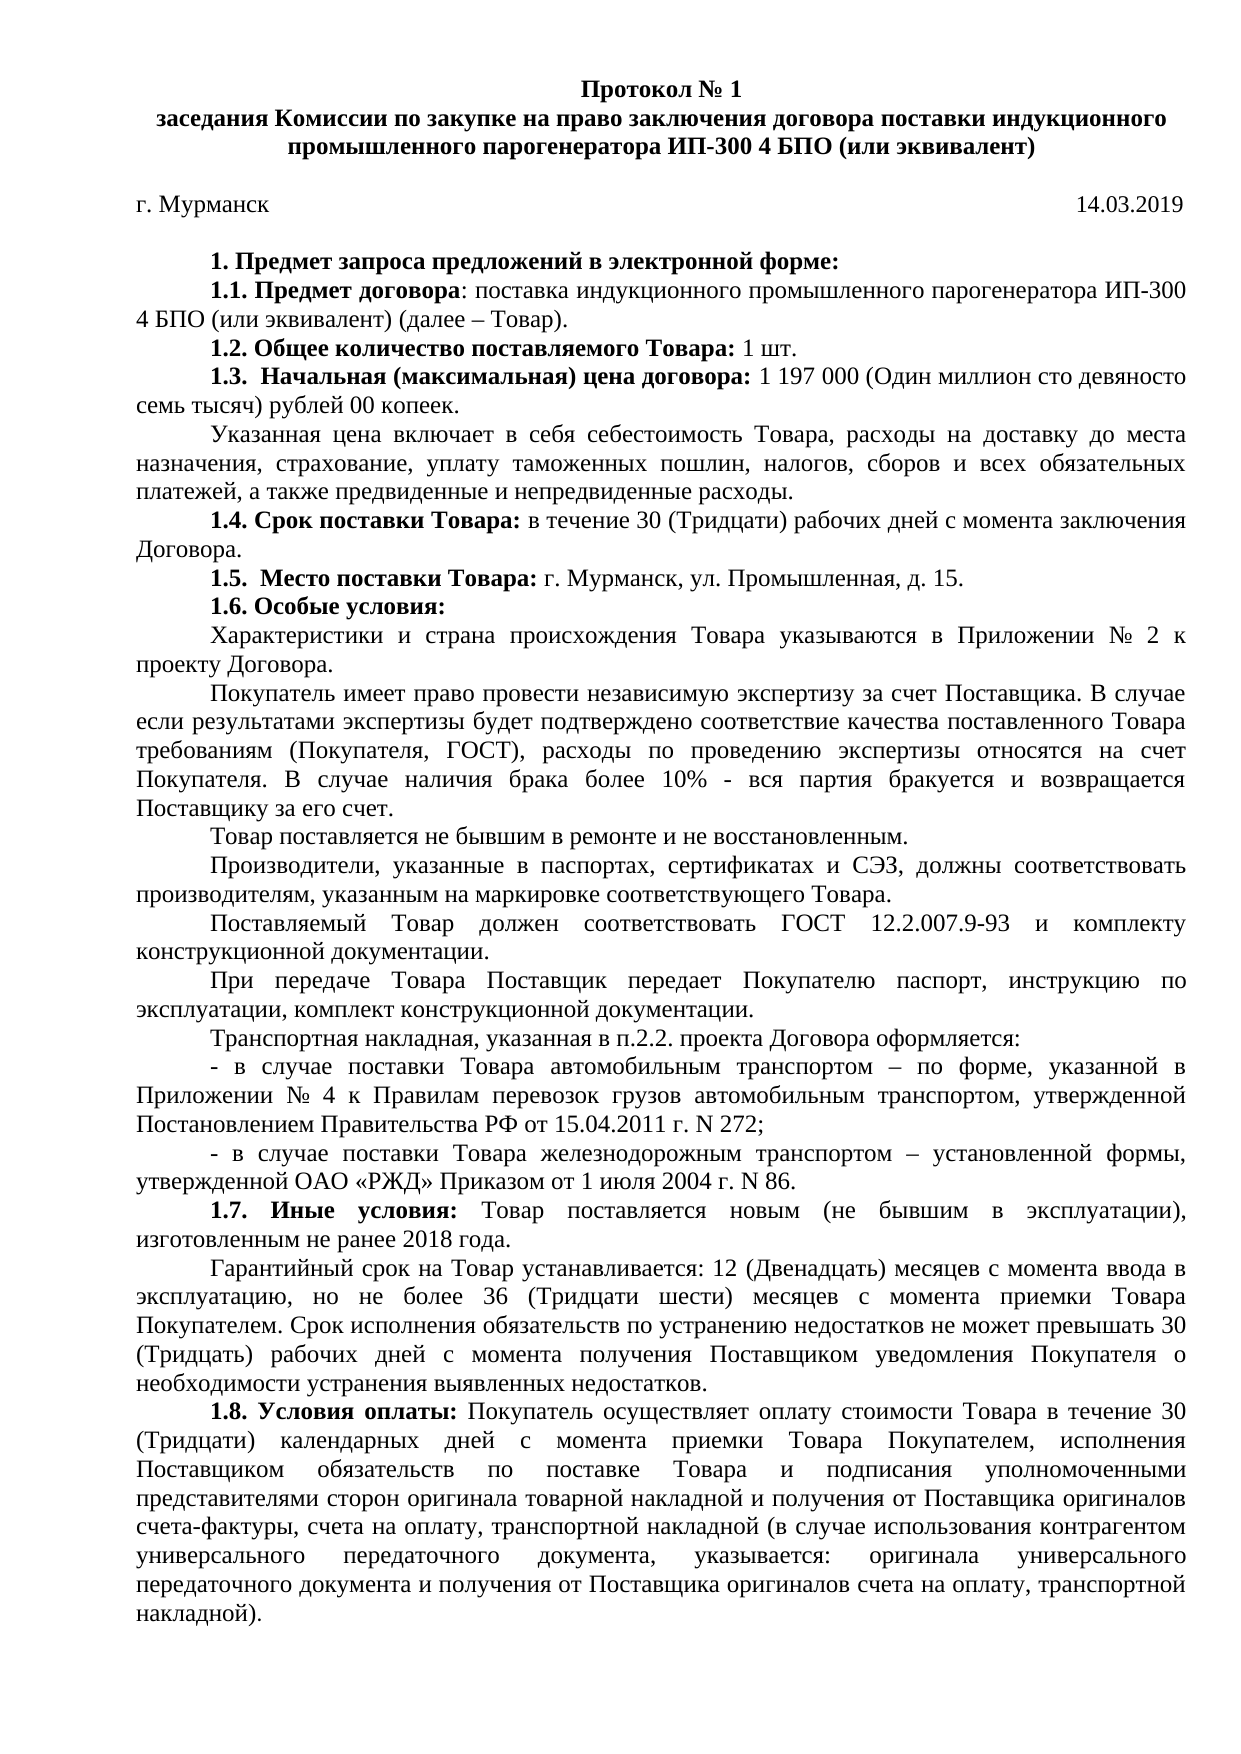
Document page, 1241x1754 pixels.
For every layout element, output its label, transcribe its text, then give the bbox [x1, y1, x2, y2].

text г. Мурманск 14.03.2019 [136, 189, 1187, 218]
text 1.4. Срок поставки Товара: в течение 30 (Тридцати) рабочих дней с момента заключения Договора. [136, 505, 1187, 563]
subtitle 1. Предмет запроса предложений в электронной форме: [136, 246, 1187, 275]
text Гарантийный срок на Товар устанавливается: 12 (Двенадцать) месяцев с момента ввода в эксплуатацию, но не более 36 (Тридцати шести) месяцев с момента приемки Товара Покупателем. Срок исполнения обязательств по устранению недостатков не может превышать 30 (Тридцать) рабочих дней с момента получения Поставщиком уведомления Покупателя о необходимости устранения выявленных недостатков. [136, 1253, 1187, 1396]
text 1.5. Место поставки Товара: г. Мурманск, ул. Промышленная, д. 15. [136, 563, 1187, 591]
text 1.7. Иные условия: Товар поставляется новым (не бывшим в эксплуатации), изготовленным не ранее 2018 года. [136, 1195, 1187, 1253]
text Покупатель имеет право провести независимую экспертизу за счет Поставщика. В случае если результатами экспертизы будет подтверждено соответствие качества поставленного Товара требованиям (Покупателя, ГОСТ), расходы по проведению экспертизы относятся на счет Покупателя. В случае наличия брака более 10% - вся партия бракуется и возвращается Поставщику за его счет. [136, 678, 1187, 821]
text Товар поставляется не бывшим в ремонте и не восстановленным. [136, 821, 1187, 850]
text Поставляемый Товар должен соответствовать ГОСТ 12.2.007.9-93 и комплекту конструкционной документации. [136, 908, 1187, 965]
text 1.6. Особые условия: [136, 591, 1187, 620]
text При передаче Товара Поставщик передает Покупателю паспорт, инструкцию по эксплуатации, комплект конструкционной документации. [136, 965, 1187, 1023]
text 1.2. Общее количество поставляемого Товара: 1 шт. [136, 333, 1187, 361]
text 1.8. Условия оплаты: Покупатель осуществляет оплату стоимости Товара в течение 30 (Тридцати) календарных дней с момента приемки Товара Покупателем, исполнения Поставщиком обязательств по поставке Товара и подписания уполномоченными представителями сторон оригинала товарной накладной и получения от Поставщика оригиналов счета-фактуры, счета на оплату, транспортной накладной (в случае использования контрагентом универсального передаточного документа, указывается: оригинала универсального передаточного документа и получения от Поставщика оригиналов счета на оплату, транспортной накладной). [136, 1396, 1187, 1627]
text - в случае поставки Товара автомобильным транспортом – по форме, указанной в Приложении № 4 к Правилам перевозок грузов автомобильным транспортом, утвержденной Постановлением Правительства РФ от 15.04.2011 г. N 272; [136, 1051, 1187, 1138]
text 1.3. Начальная (максимальная) цена договора: 1 197 000 (Один миллион сто девяносто семь тысяч) рублей 00 копеек. [136, 361, 1187, 419]
text Характеристики и страна происхождения Товара указываются в Приложении № 2 к проекту Договора. [136, 620, 1187, 678]
text - в случае поставки Товара железнодорожным транспортом – установленной формы, утвержденной ОАО «РЖД» Приказом от 1 июля 2004 г. N 86. [136, 1138, 1187, 1195]
text Транспортная накладная, указанная в п.2.2. проекта Договора оформляется: [136, 1023, 1187, 1051]
text заседания Комиссии по закупке на право заключения договора поставки индукционного промышленного парогенератора ИП-300 4 БПО (или эквивалент) [136, 103, 1187, 160]
text Указанная цена включает в себя себестоимость Товара, расходы на доставку до места назначения, страхование, уплату таможенных пошлин, налогов, сборов и всех обязательных платежей, а также предвиденные и непредвиденные расходы. [136, 419, 1187, 505]
text 1.1. Предмет договора: поставка индукционного промышленного парогенератора ИП-300 4 БПО (или эквивалент) (далее – Товар). [136, 275, 1187, 333]
text Протокол № 1 [136, 74, 1187, 103]
text Производители, указанные в паспортах, сертификатах и СЭЗ, должны соответствовать производителям, указанным на маркировке соответствующего Товара. [136, 850, 1187, 908]
